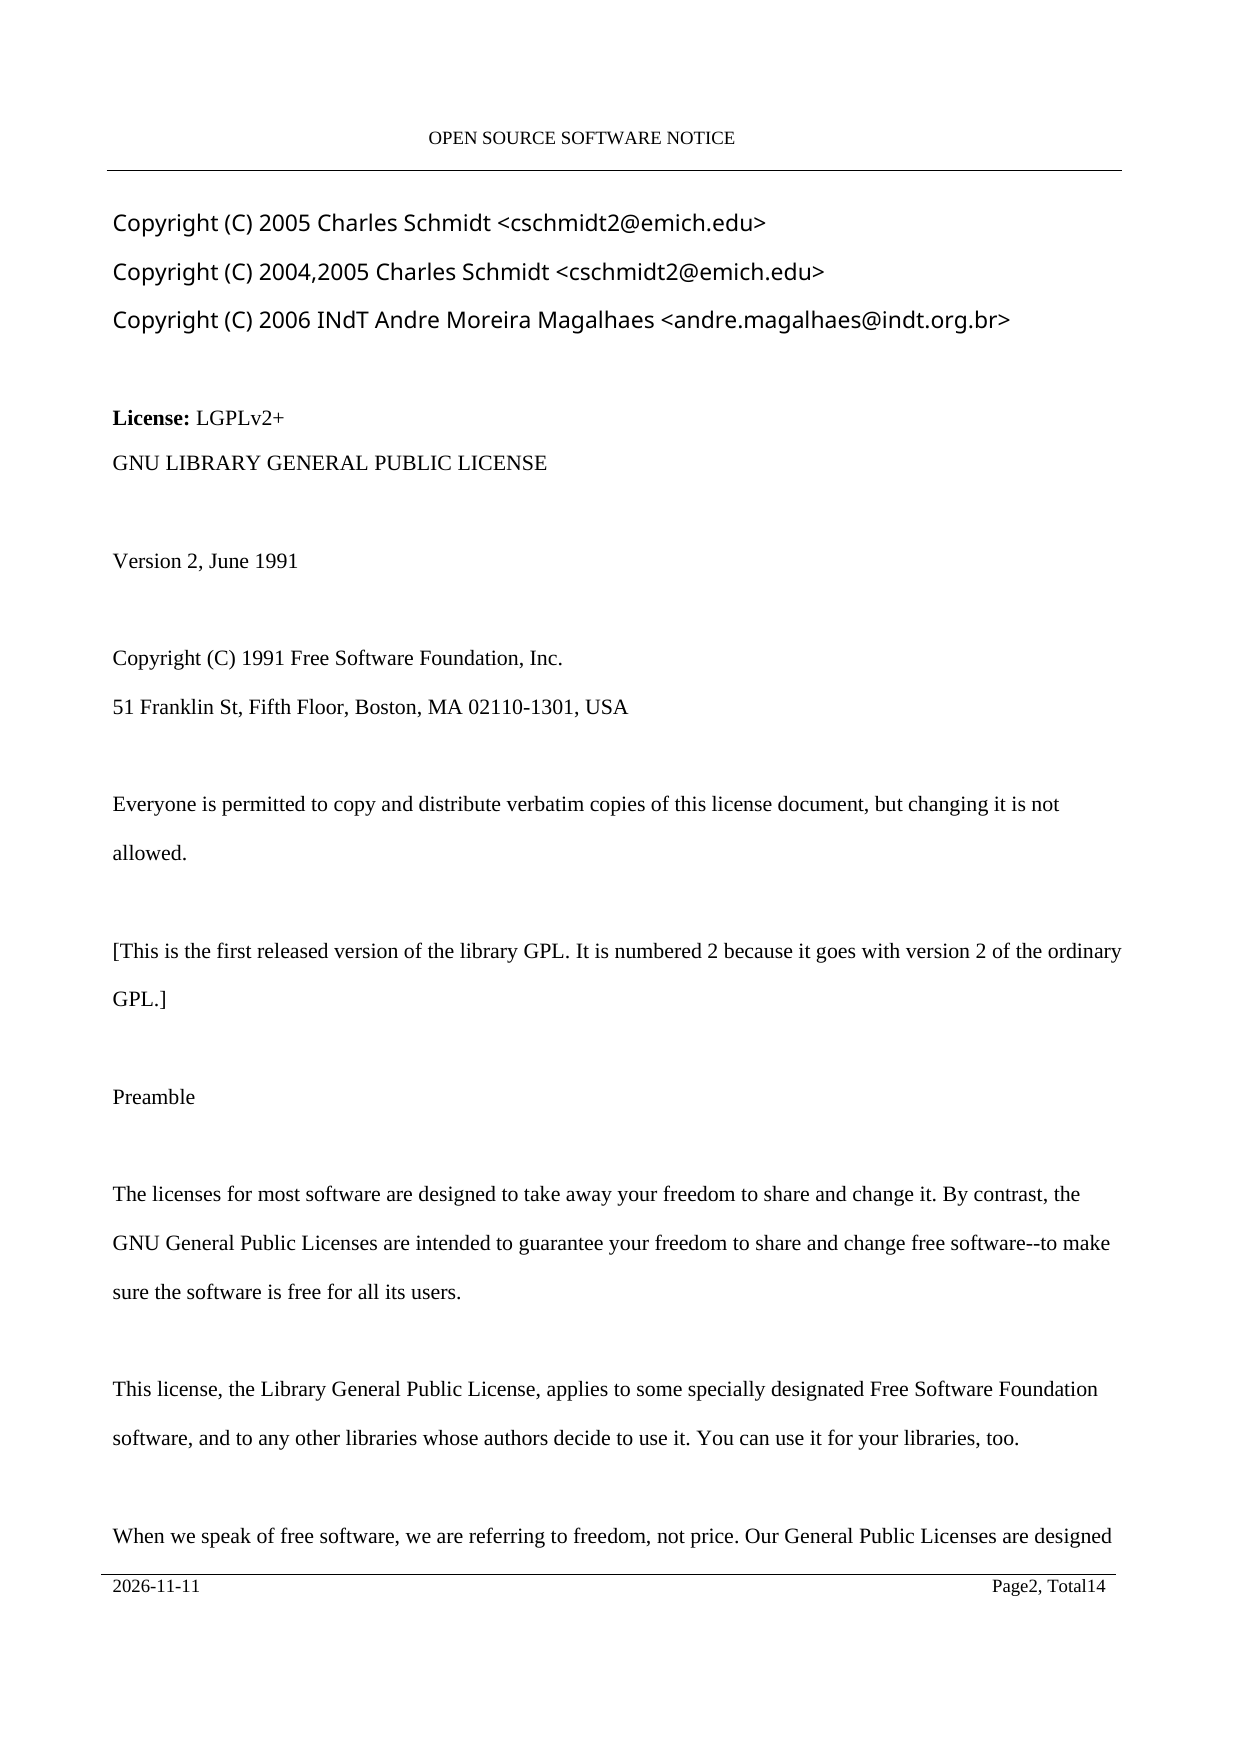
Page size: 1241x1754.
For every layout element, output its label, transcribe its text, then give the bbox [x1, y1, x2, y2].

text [112, 206, 1128, 385]
text License: LGPLv2+ [112, 401, 1128, 434]
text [112, 446, 1128, 1551]
